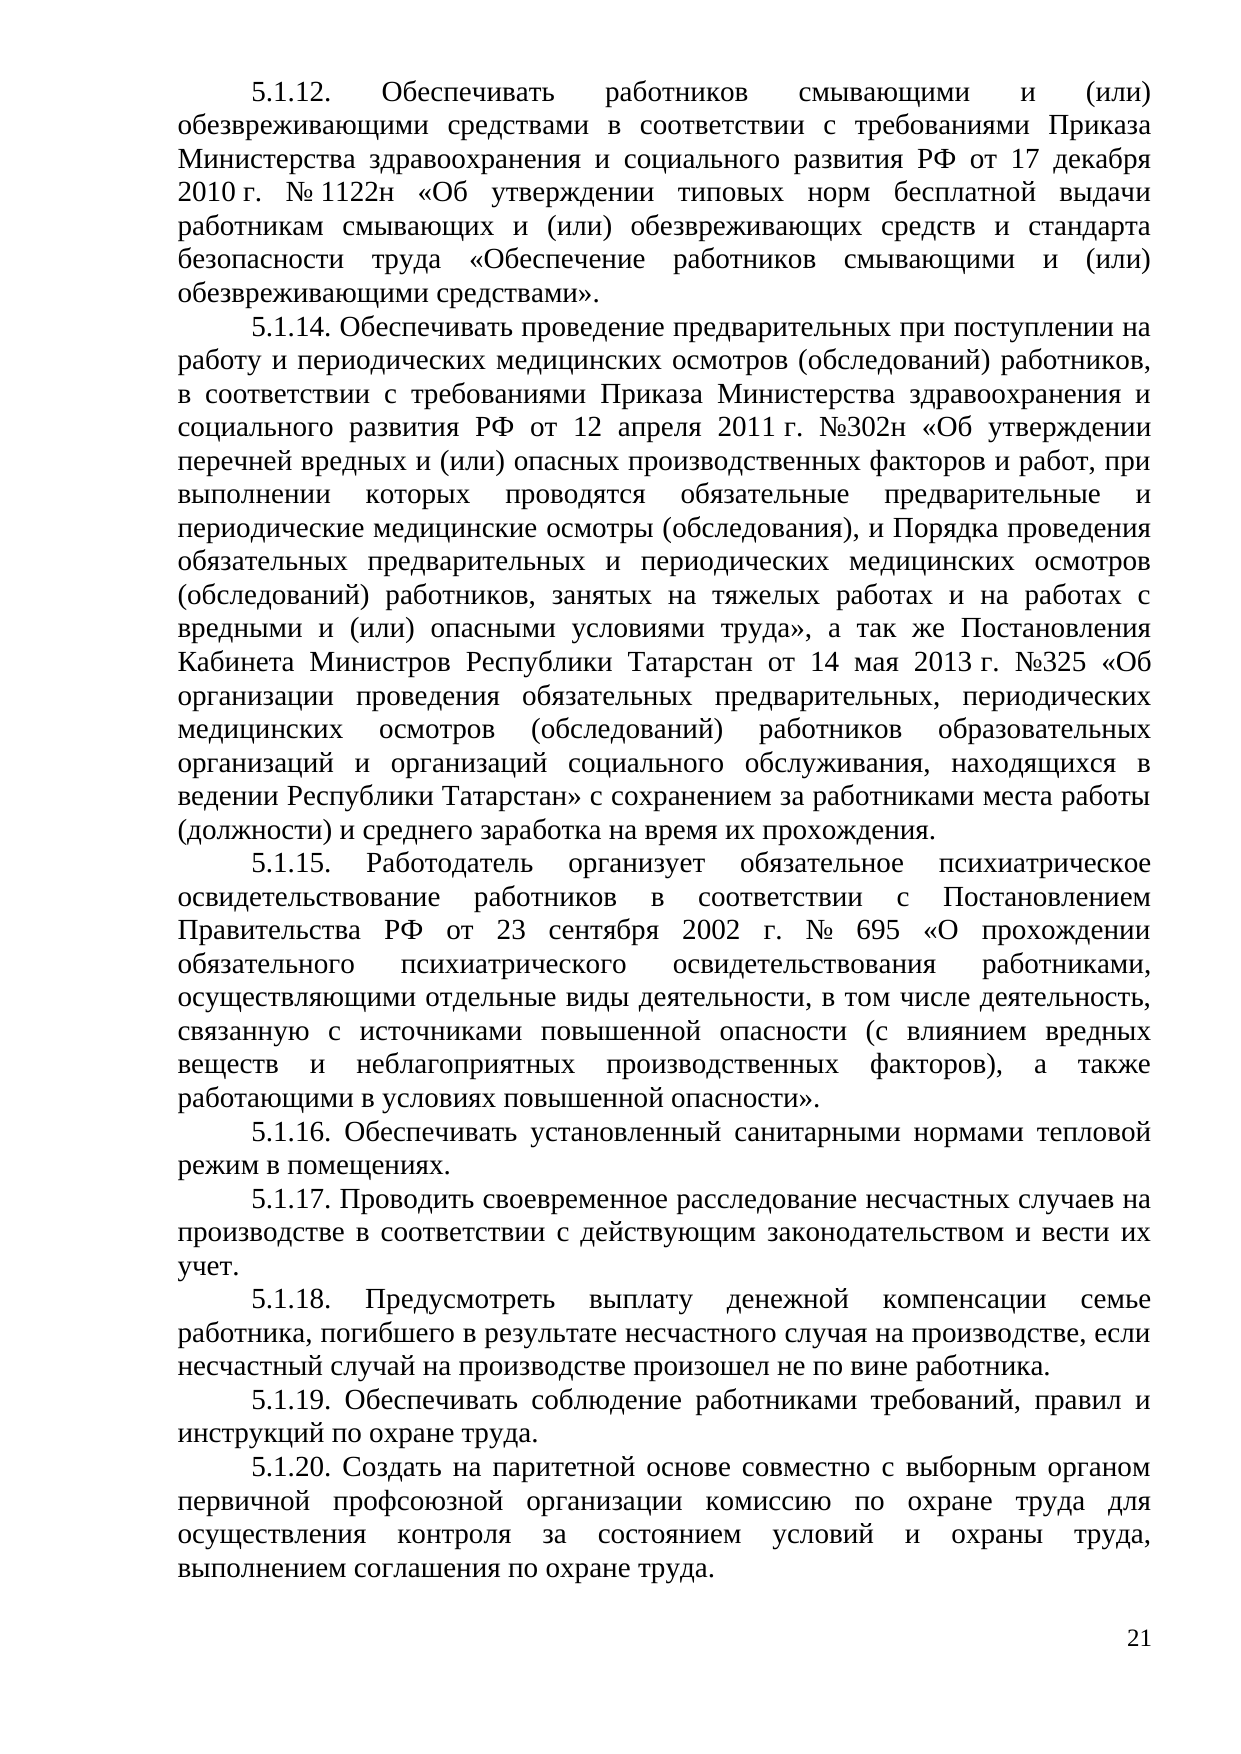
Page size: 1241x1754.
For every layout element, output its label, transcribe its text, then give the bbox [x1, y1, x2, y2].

text 5.1.19. Обеспечивать соблюдение работниками требований, правил и инструкций по охране труда. [177, 1382, 1152, 1449]
text 5.1.14. Обеспечивать проведение предварительных при поступлении на работу и периодических медицинских осмотров (обследований) работников, в соответствии с требованиями Приказа Министерства здравоохранения и социального развития РФ от 12 апреля 2011 г. №302н «Об утверждении перечней вредных и (или) опасных производственных факторов и работ, при выполнении которых проводятся обязательные предварительные и периодические медицинские осмотры (обследования), и Порядка проведения обязательных предварительных и периодических медицинских осмотров (обследований) работников, занятых на тяжелых работах и на работах с вредными и (или) опасными условиями труда», а так же Постановления Кабинета Министров Республики Татарстан от 14 мая 2013 г. №325 «Об организации проведения обязательных предварительных, периодических медицинских осмотров (обследований) работников образовательных организаций и организаций социального обслуживания, находящихся в ведении Республики Татарстан» с сохранением за работниками места работы (должности) и среднего заработка на время их прохождения. [177, 309, 1152, 845]
text 5.1.16. Обеспечивать установленный санитарными нормами тепловой режим в помещениях. [177, 1114, 1152, 1181]
text 5.1.15. Работодатель организует обязательное психиатрическое освидетельствование работников в соответствии с Постановлением Правительства РФ от 23 сентября 2002 г. № 695 «О прохождении обязательного психиатрического освидетельствования работниками, осуществляющими отдельные виды деятельности, в том числе деятельность, связанную с источниками повышенной опасности (с влиянием вредных веществ и неблагоприятных производственных факторов), а также работающими в условиях повышенной опасности». [177, 845, 1152, 1114]
text 5.1.18. Предусмотреть выплату денежной компенсации семье работника, погибшего в результате несчастного случая на производстве, если несчастный случай на производстве произошел не по вине работника. [177, 1281, 1152, 1382]
text 5.1.20. Создать на паритетной основе совместно с выборным органом первичной профсоюзной организации комиссию по охране труда для осуществления контроля за состоянием условий и охраны труда, выполнением соглашения по охране труда. [177, 1449, 1152, 1583]
text 5.1.12. Обеспечивать работников смывающими и (или) обезвреживающими средствами в соответствии с требованиями Приказа Министерства здравоохранения и социального развития РФ от 17 декабря 2010 г. № 1122н «Об утверждении типовых норм бесплатной выдачи работникам смывающих и (или) обезвреживающих средств и стандарта безопасности труда «Обеспечение работников смывающими и (или) обезвреживающими средствами». [177, 74, 1152, 309]
text 5.1.17. Проводить своевременное расследование несчастных случаев на производстве в соответствии с действующим законодательством и вести их учет. [177, 1181, 1152, 1281]
